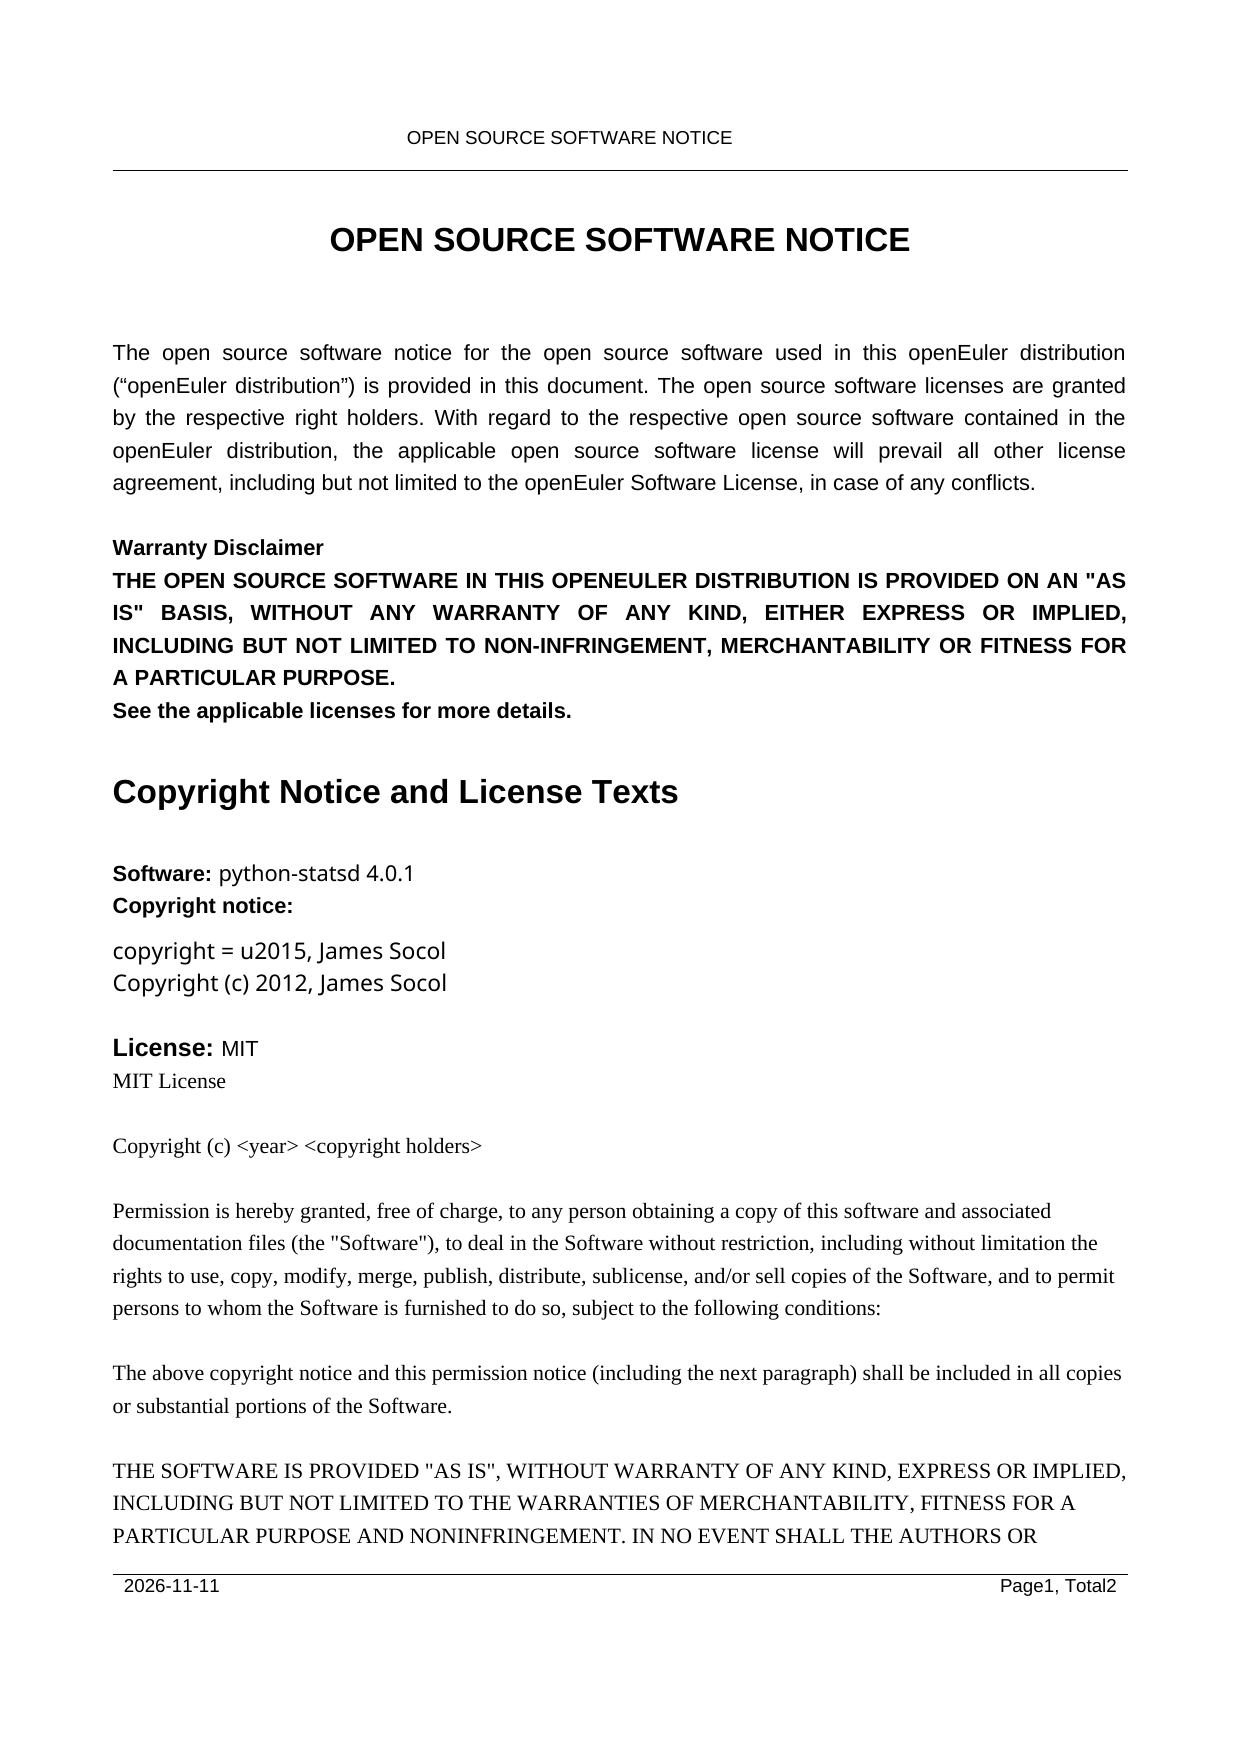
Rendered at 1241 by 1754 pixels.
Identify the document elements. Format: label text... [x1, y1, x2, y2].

text The open source software notice for the open source software used in this openEuler distribution (“openEuler distribution”) is provided in this document. The open source software licenses are granted by the respective right holders. With regard to the respective open source software contained in the openEuler distribution, the applicable open source software license will prevail all other license agreement, including but not limited to the openEuler Software License, in case of any conflicts. [112, 336, 1128, 499]
title Software: python-statsd 4.0.1 [112, 856, 1128, 889]
text THE OPEN SOURCE SOFTWARE IN THIS OPENEULER DISTRIBUTION IS PROVIDED ON AN "AS IS" BASIS, WITHOUT ANY WARRANTY OF ANY KIND, EITHER EXPRESS OR IMPLIED, INCLUDING BUT NOT LIMITED TO NON-INFRINGEMENT, MERCHANTABILITY OR FITNESS FOR A PARTICULAR PURPOSE. See the applicable licenses for more details. [112, 564, 1128, 726]
text Copyright Notice and License Texts [112, 759, 1128, 824]
text OPEN SOURCE SOFTWARE NOTICE [112, 206, 1128, 271]
text Warranty Disclaimer [112, 531, 1128, 564]
text License: MIT [112, 1031, 1128, 1064]
text Copyright notice: [112, 889, 1128, 921]
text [112, 1064, 1128, 1551]
text copyright = u2015, James Socol Copyright (c) 2012, James Socol [112, 934, 1128, 1031]
